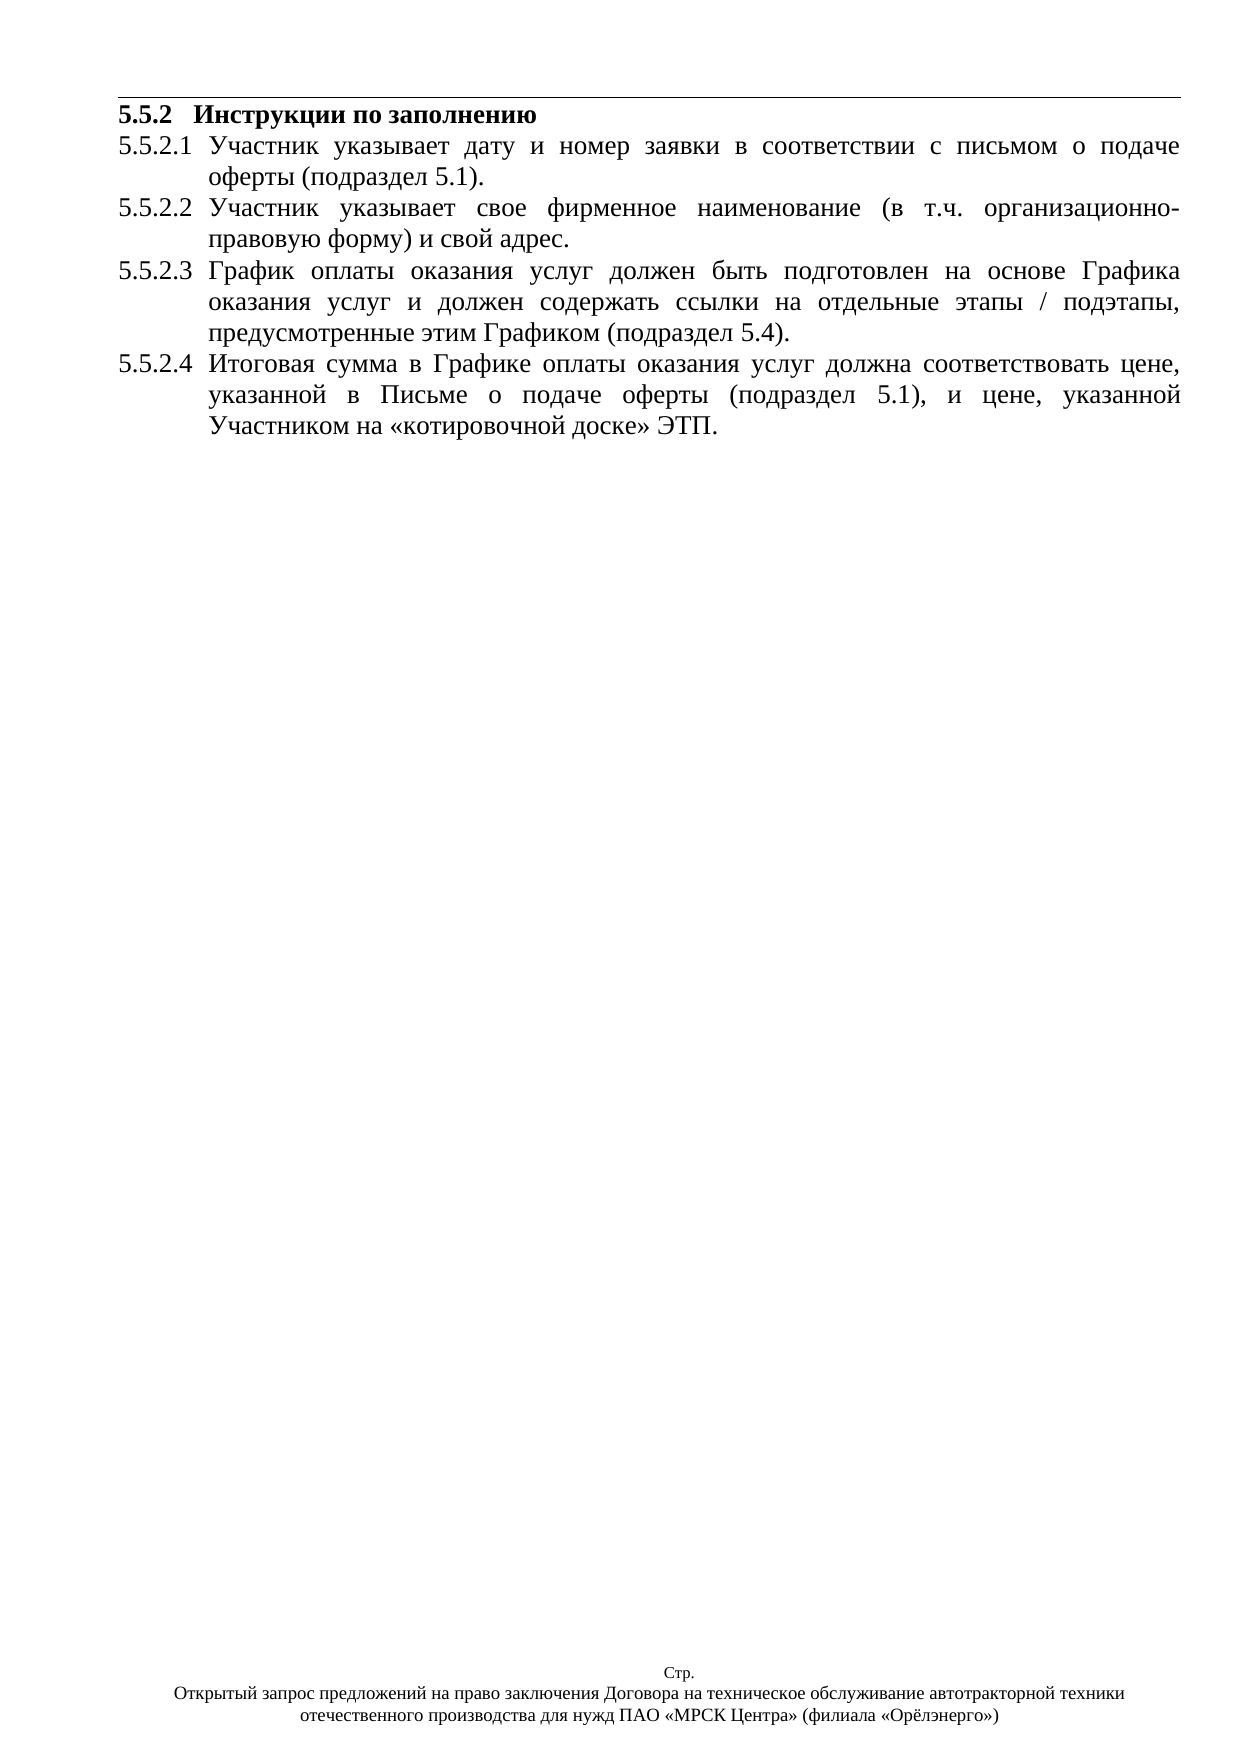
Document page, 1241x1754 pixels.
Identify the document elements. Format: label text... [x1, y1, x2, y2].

subtitle Инструкции по заполнению [118, 98, 1181, 129]
list Участник указывает дату и номер заявки в соответствии с письмом о подаче оферты (подраздел 5.1). [118, 129, 1181, 191]
list График оплаты оказания услуг должен быть подготовлен на основе Графика оказания услуг и должен содержать ссылки на отдельные этапы / подэтапы, предусмотренные этим Графиком (подраздел 5.4). [118, 254, 1181, 347]
list Итоговая сумма в Графике оплаты оказания услуг должна соответствовать цене, указанной в Письме о подаче оферты (подраздел 5.1), и цене, указанной Участником на «котировочной доске» ЭТП. [118, 347, 1181, 441]
list Участник указывает свое фирменное наименование (в т.ч. организационно-правовую форму) и свой адрес. [118, 191, 1181, 254]
